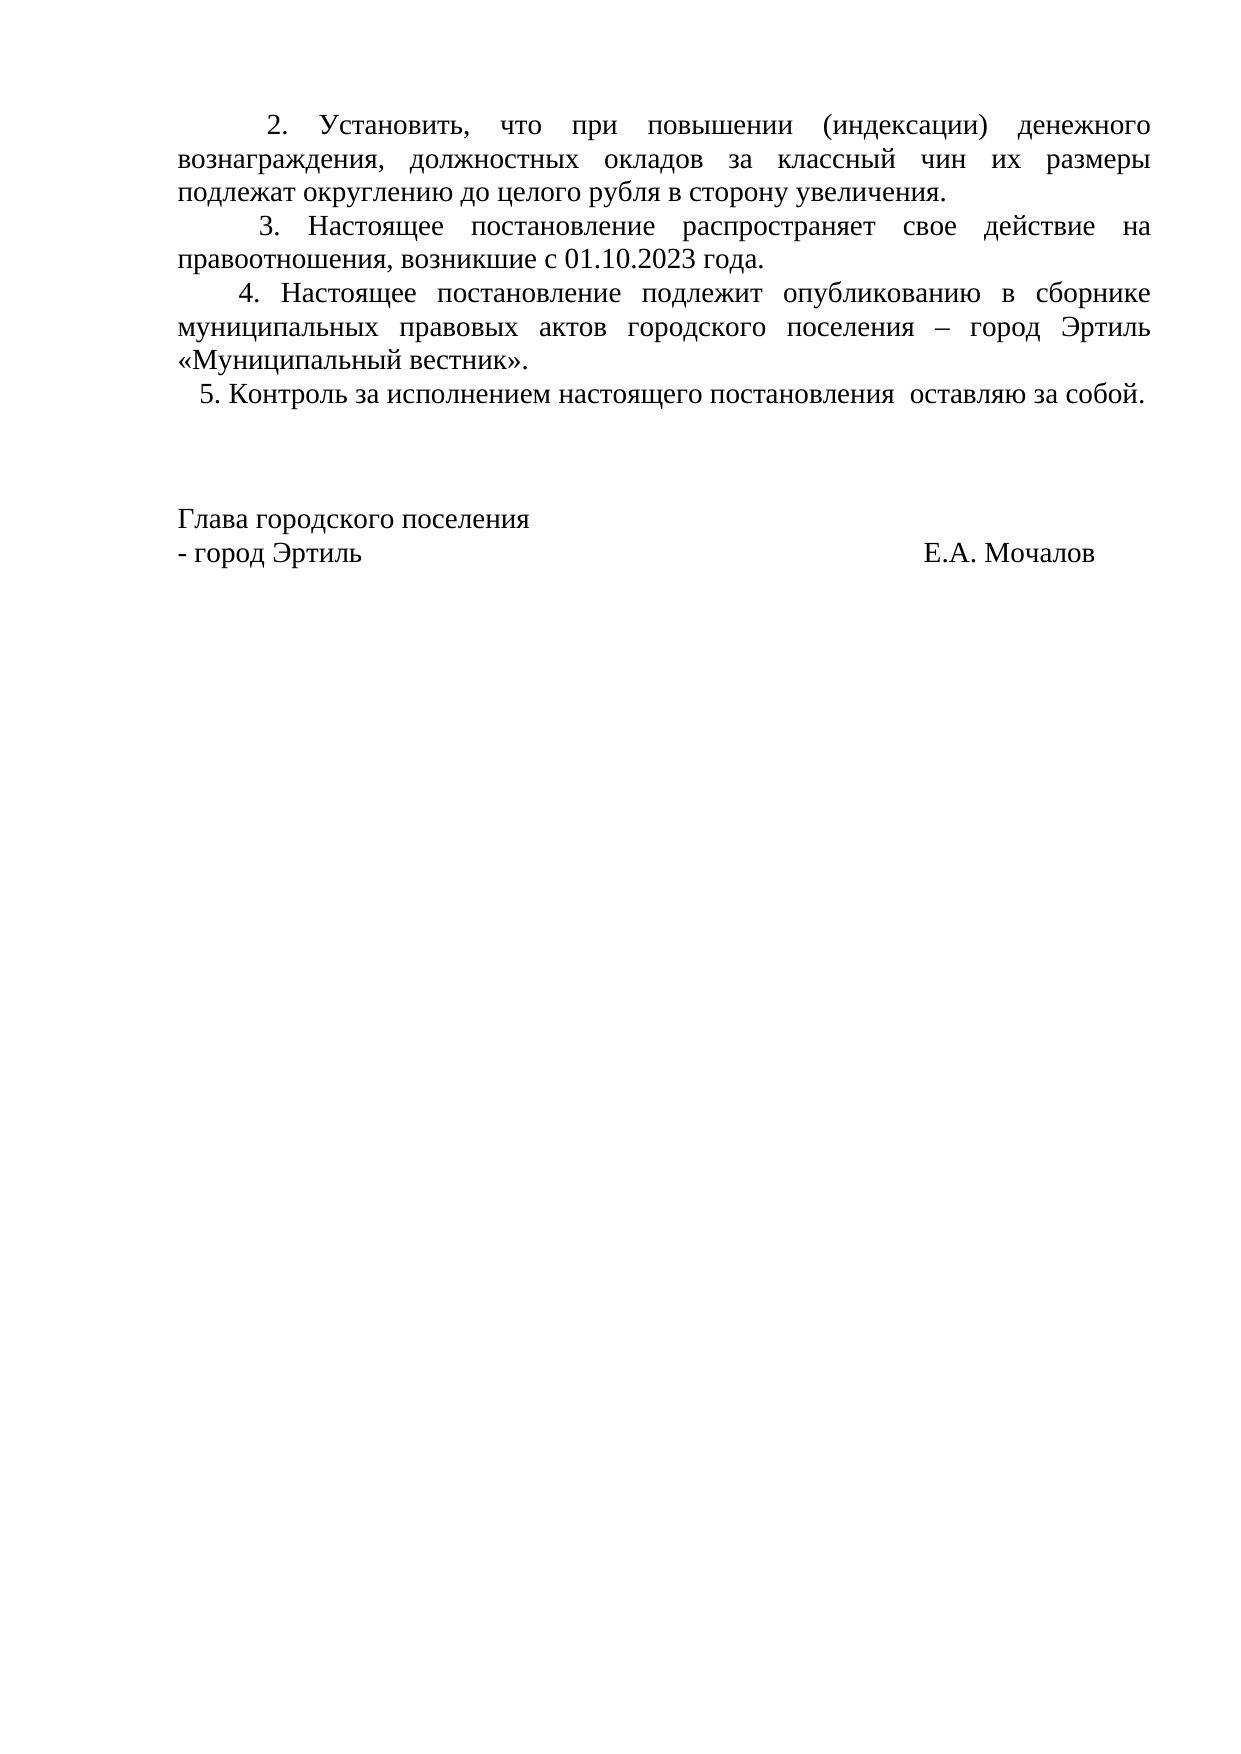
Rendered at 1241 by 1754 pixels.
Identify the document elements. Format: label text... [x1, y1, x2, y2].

text 3. Настоящее постановление распространяет свое действие на правоотношения, возникшие с 01.10.2023 года. [177, 208, 1152, 275]
text 5. Контроль за исполнением настоящего постановления оставляю за собой. [177, 376, 1152, 409]
text 2. Установить, что при повышении (индексации) денежного вознаграждения, должностных окладов за классный чин их размеры подлежат округлению до целого рубля в сторону увеличения. [177, 107, 1152, 208]
text - город Эртиль Е.А. Мочалов [177, 535, 1152, 568]
text 4. Настоящее постановление подлежит опубликованию в сборнике муниципальных правовых актов городского поселения – город Эртиль «Муниципальный вестник». [177, 275, 1152, 376]
text Глава городского поселения [177, 501, 1152, 535]
